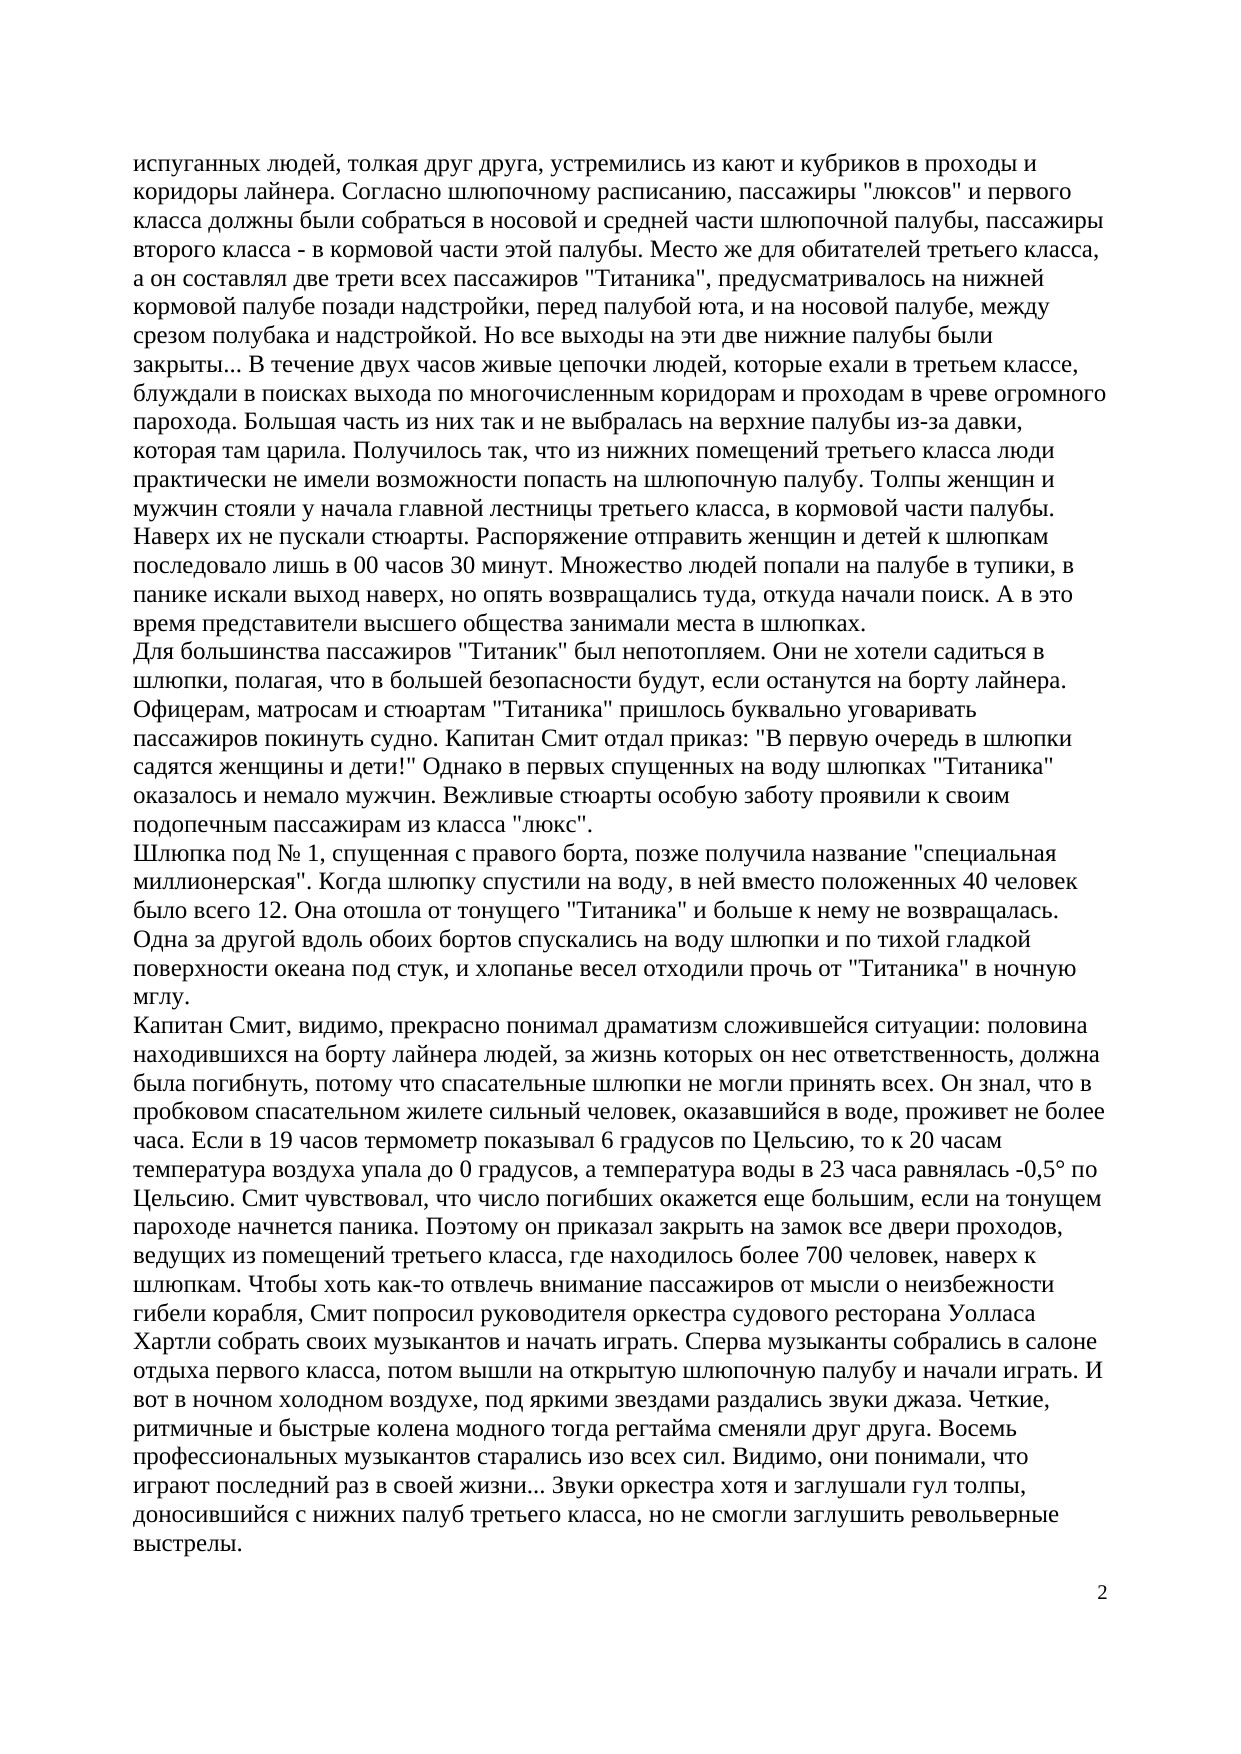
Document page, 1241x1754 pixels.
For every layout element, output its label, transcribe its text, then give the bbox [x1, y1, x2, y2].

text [133, 148, 1108, 636]
text Капитан Смит, видимо, прекрасно понимал драматизм сложившейся ситуации: половина находившихся на борту лайнера людей, за жизнь которых он нес ответственность, должна была погибнуть, потому что спасательные шлюпки не могли принять всех. Он знал, что в пробковом спасательном жилете сильный человек, оказавшийся в воде, проживет не более часа. Если в 19 часов термометр показывал 6 градусов по Цельсию, то к 20 часам температура воздуха упала до 0 градусов, а температура воды в 23 часа равнялась -0,5° по Цельсию. Смит чувствовал, что число погибших окажется еще большим, если на тонущем пароходе начнется паника. Поэтому он приказал закрыть на замок все двери проходов, ведущих из помещений третьего класса, где находилось более 700 человек, наверх к шлюпкам. Чтобы хоть как-то отвлечь внимание пассажиров от мысли о неизбежности гибели корабля, Смит попросил руководителя оркестра судового ресторана Уолласа Хартли собрать своих музыкантов и начать играть. Сперва музыканты собрались в салоне отдыха первого класса, потом вышли на открытую шлюпочную палубу и начали играть. И вот в ночном холодном воздухе, под яркими звездами раздались звуки джаза. Четкие, ритмичные и быстрые колена модного тогда регтайма сменяли друг друга. Восемь профессиональных музыкантов старались изо всех сил. Видимо, они понимали, что играют последний раз в своей жизни... Звуки оркестра хотя и заглушали гул толпы, доносившийся с нижних палуб третьего класса, но не смогли заглушить револьверные выстрелы. [133, 1010, 1108, 1556]
text Шлюпка под № 1, спущенная с правого борта, позже получила название "специальная миллионерская". Когда шлюпку спустили на воду, в ней вместо положенных 40 человек было всего 12. Она отошла от тонущего "Титаника" и больше к нему не возвращалась. [133, 838, 1108, 924]
text Одна за другой вдоль обоих бортов спускались на воду шлюпки и по тихой гладкой поверхности океана под стук, и хлопанье весел отходили прочь от "Титаника" в ночную мглу. [133, 924, 1108, 1010]
text Для большинства пассажиров "Титаник" был непотопляем. Они не хотели садиться в шлюпки, полагая, что в большей безопасности будут, если останутся на борту лайнера. Офицерам, матросам и стюартам "Титаника" пришлось буквально уговаривать пассажиров покинуть судно. Капитан Смит отдал приказ: "В первую очередь в шлюпки садятся женщины и дети!" Однако в первых спущенных на воду шлюпках "Титаника" оказалось и немало мужчин. Вежливые стюарты особую заботу проявили к своим подопечным пассажирам из класса "люкс". [133, 636, 1108, 838]
